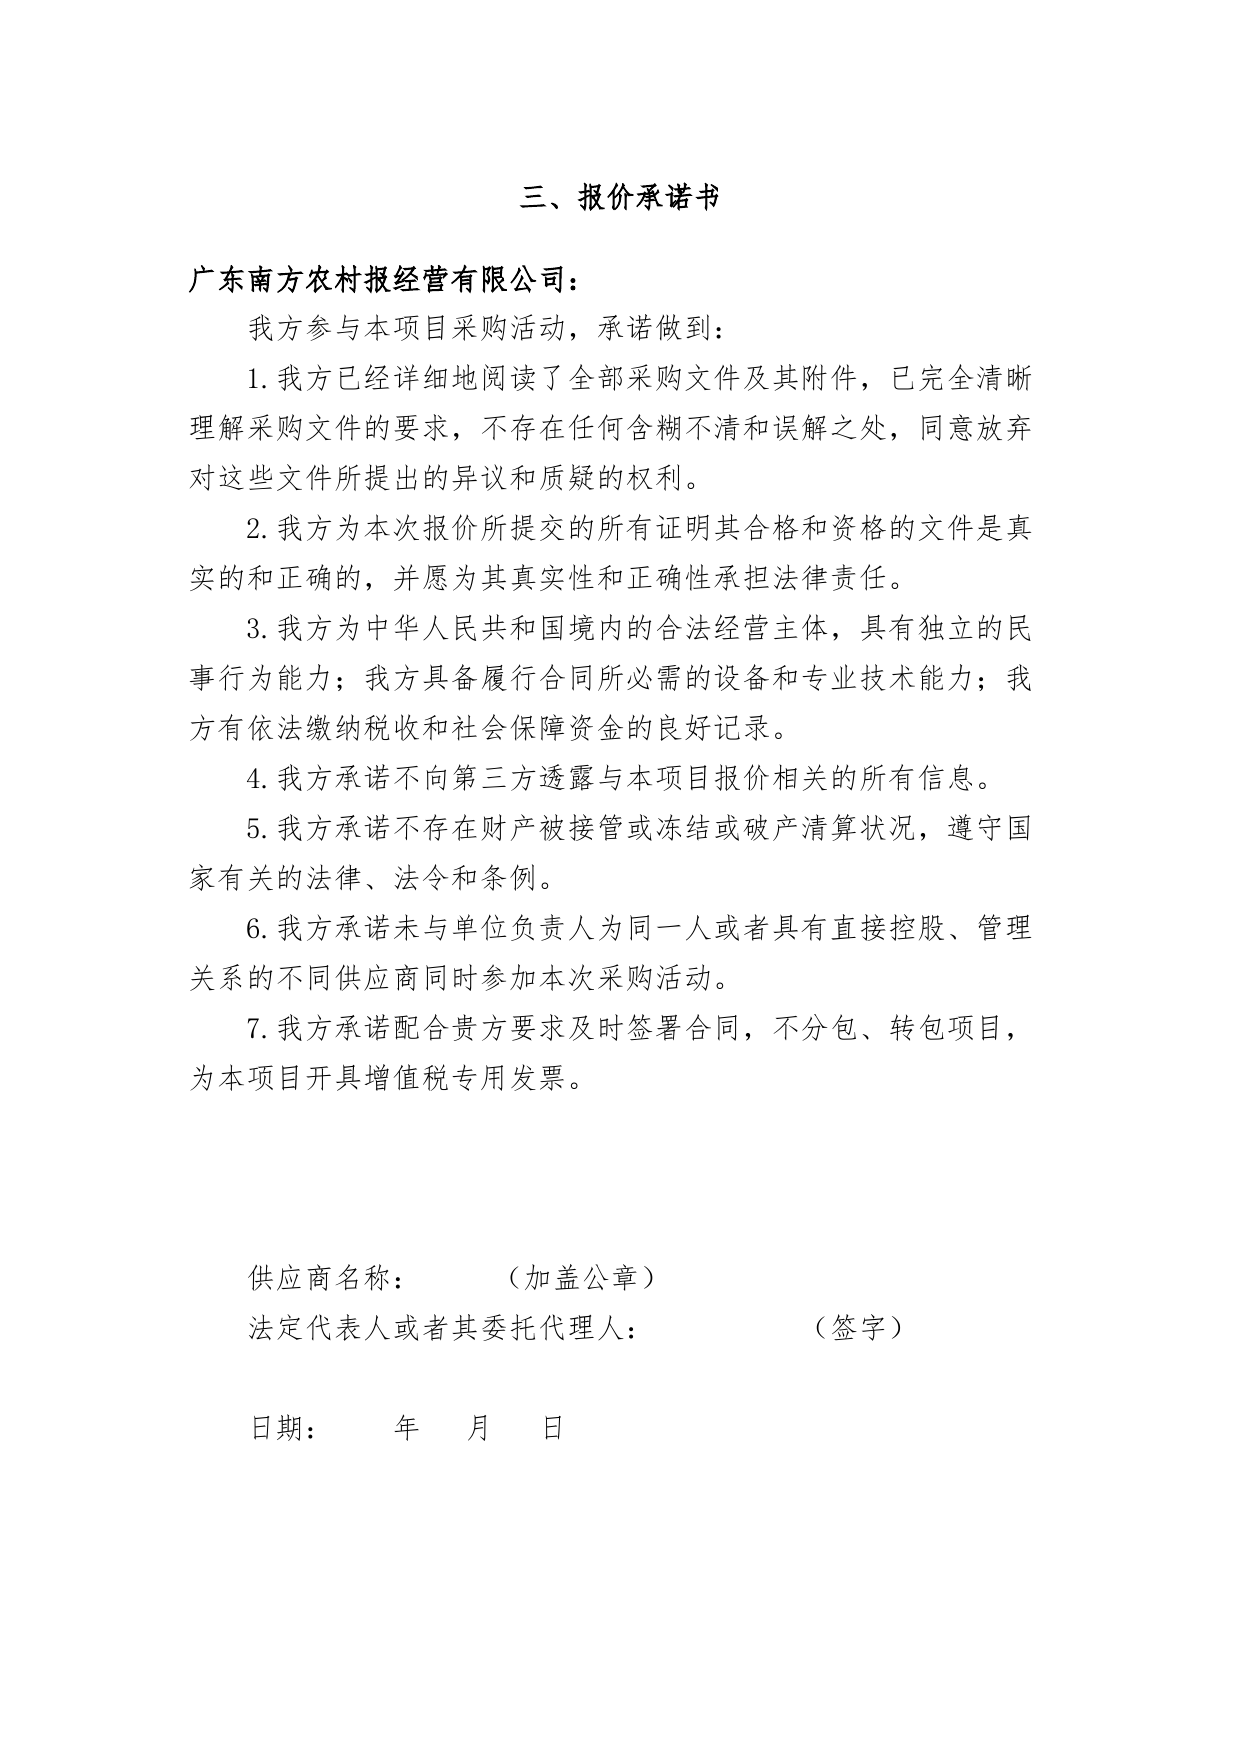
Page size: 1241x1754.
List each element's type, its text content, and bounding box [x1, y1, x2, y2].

text 5.我方承诺不存在财产被接管或冻结或破产清算状况，遵守国家有关的法律、法令和条例。 [187, 798, 1053, 898]
text 三、报价承诺书 [187, 162, 1053, 227]
text 7.我方承诺配合贵方要求及时签署合同，不分包、转包项目，为本项目开具增值税专用发票。 [187, 998, 1053, 1098]
text 6.我方承诺未与单位负责人为同一人或者具有直接控股、管理关系的不同供应商同时参加本次采购活动。 [187, 898, 1053, 998]
text 2.我方为本次报价所提交的所有证明其合格和资格的文件是真实的和正确的，并愿为其真实性和正确性承担法律责任。 [187, 498, 1053, 598]
text 1.我方已经详细地阅读了全部采购文件及其附件，已完全清晰理解采购文件的要求，不存在任何含糊不清和误解之处，同意放弃对这些文件所提出的异议和质疑的权利。 [187, 348, 1053, 498]
text 法定代表人或者其委托代理人： （签字） [187, 1298, 1053, 1348]
text 供应商名称： （加盖公章） [187, 1248, 1053, 1298]
text 3.我方为中华人民共和国境内的合法经营主体，具有独立的民事行为能力；我方具备履行合同所必需的设备和专业技术能力；我方有依法缴纳税收和社会保障资金的良好记录。 [187, 598, 1053, 748]
text 我方参与本项目采购活动，承诺做到： [187, 298, 1053, 348]
text 广东南方农村报经营有限公司： [187, 253, 1053, 298]
text 4.我方承诺不向第三方透露与本项目报价相关的所有信息。 [187, 748, 1053, 798]
text 日期： 年 月 日 [187, 1398, 1053, 1448]
